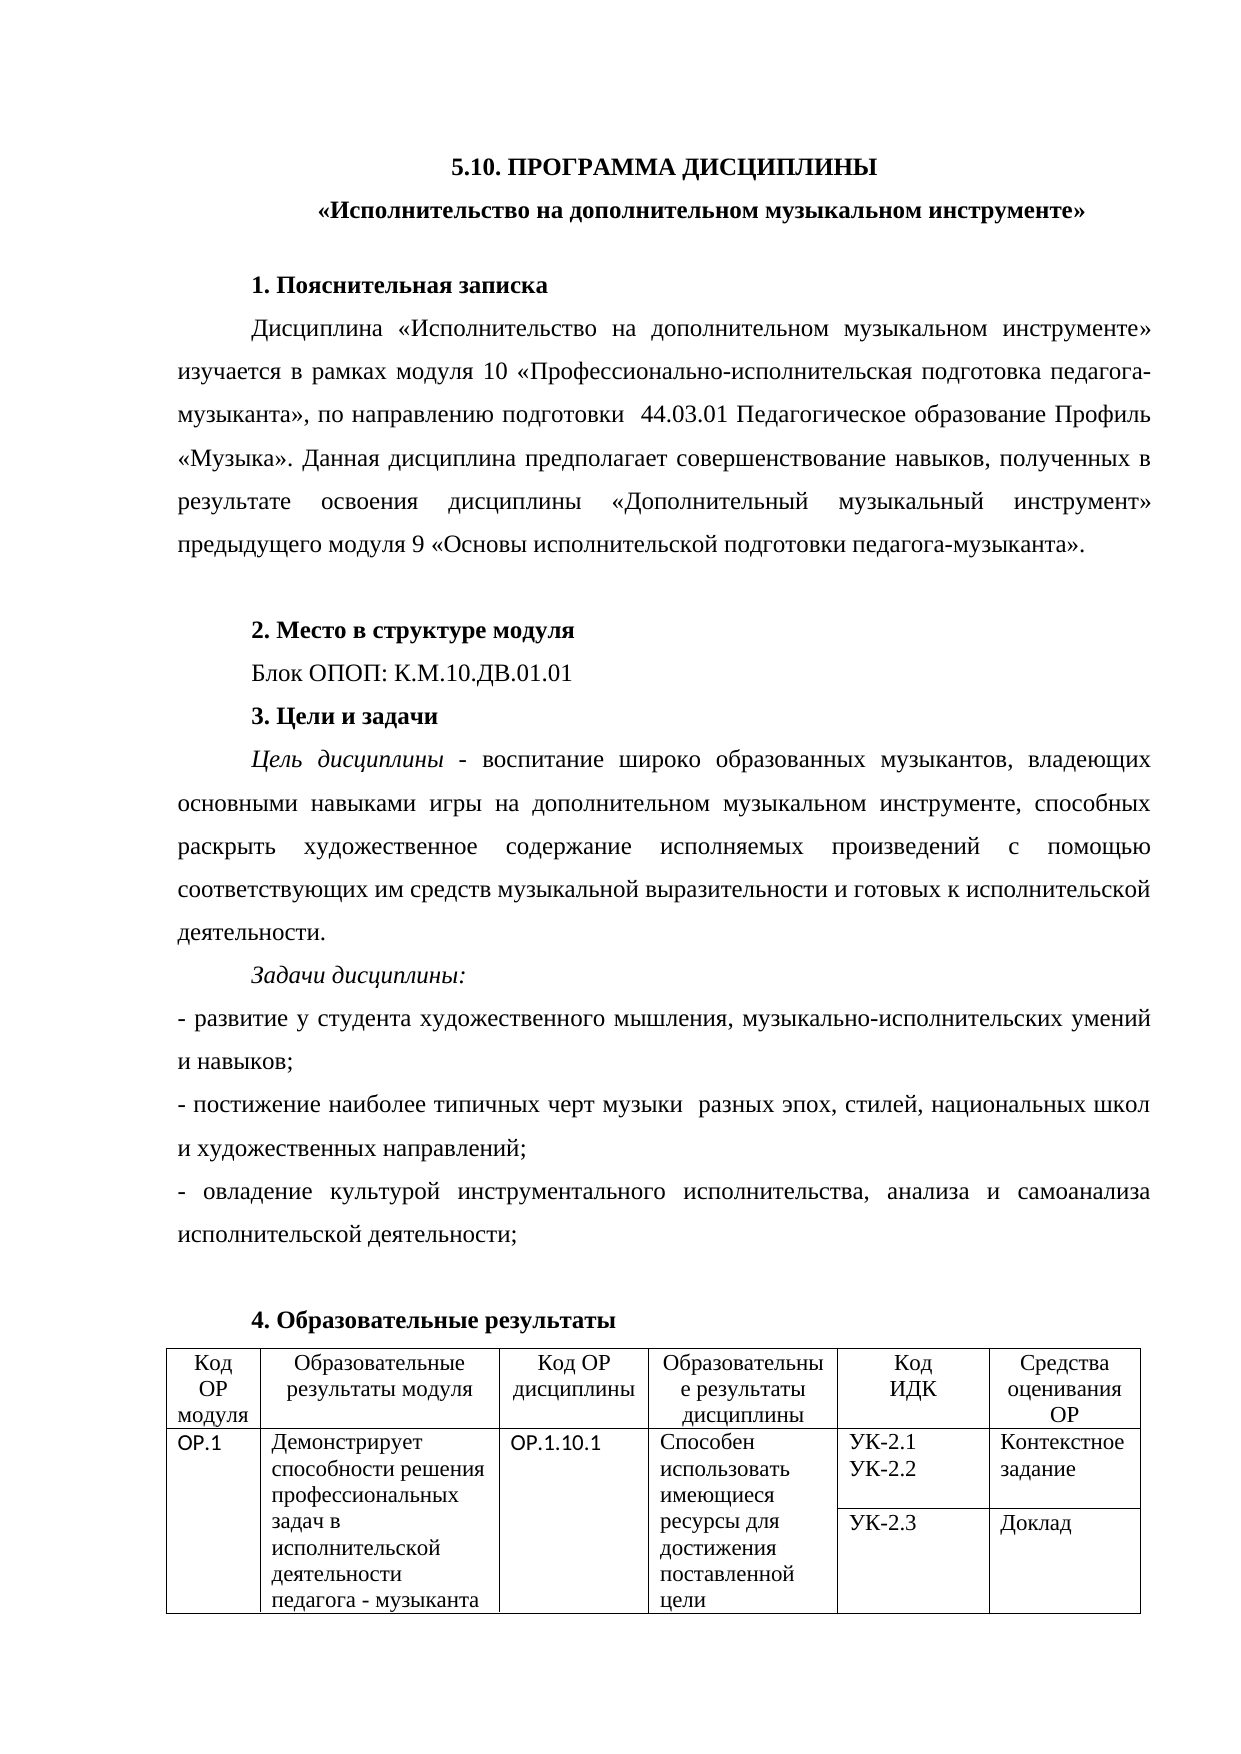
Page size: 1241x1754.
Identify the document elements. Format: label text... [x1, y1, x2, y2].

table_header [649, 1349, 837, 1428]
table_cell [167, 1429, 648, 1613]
text Блок ОПОП: К.М.10.ДВ.01.01 [177, 658, 1152, 687]
text - постижение наиболее типичных черт музыки разных эпох, стилей, национальных школ и художественных направлений; [177, 1089, 1152, 1161]
text Цель дисциплины - воспитание широко образованных музыкантов, владеющих основными навыками игры на дополнительном музыкальном инструменте, способных раскрыть художественное содержание исполняемых произведений с помощью соответствующих им средств музыкальной выразительности и готовых к исполнительской деятельности. [177, 744, 1152, 946]
text 2. Место в структуре модуля [177, 615, 1152, 644]
text - развитие у студента художественного мышления, музыкально-исполнительских умений и навыков; [177, 1003, 1152, 1075]
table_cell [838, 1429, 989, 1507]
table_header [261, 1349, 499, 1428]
text 4. Образовательные результаты [177, 1305, 1152, 1334]
text Дисциплина «Исполнительство на дополнительном музыкальном инструменте» изучается в рамках модуля 10 «Профессионально-исполнительская подготовка педагога-музыканта», по направлению подготовки 44.03.01 Педагогическое образование Профиль «Музыка». Данная дисциплина предполагает совершенствование навыков, полученных в результате освоения дисциплины «Дополнительный музыкальный инструмент» предыдущего модуля 9 «Основы исполнительской подготовки педагога-музыканта». [177, 313, 1152, 558]
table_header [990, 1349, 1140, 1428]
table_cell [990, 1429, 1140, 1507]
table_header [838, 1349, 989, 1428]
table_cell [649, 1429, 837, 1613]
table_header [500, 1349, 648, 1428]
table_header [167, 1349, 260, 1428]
text «Исполнительство на дополнительном музыкальном инструменте» [177, 195, 1152, 223]
text 3. Цели и задачи [177, 701, 1152, 730]
text 1. Пояснительная записка [177, 270, 1152, 299]
text 5.10. ПРОГРАММА ДИСЦИПЛИНЫ [177, 152, 1152, 180]
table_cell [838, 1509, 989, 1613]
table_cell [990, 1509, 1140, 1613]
text Задачи дисциплины: [177, 960, 1152, 989]
text - овладение культурой инструментального исполнительства, анализа и самоанализа исполнительской деятельности; [177, 1176, 1152, 1248]
